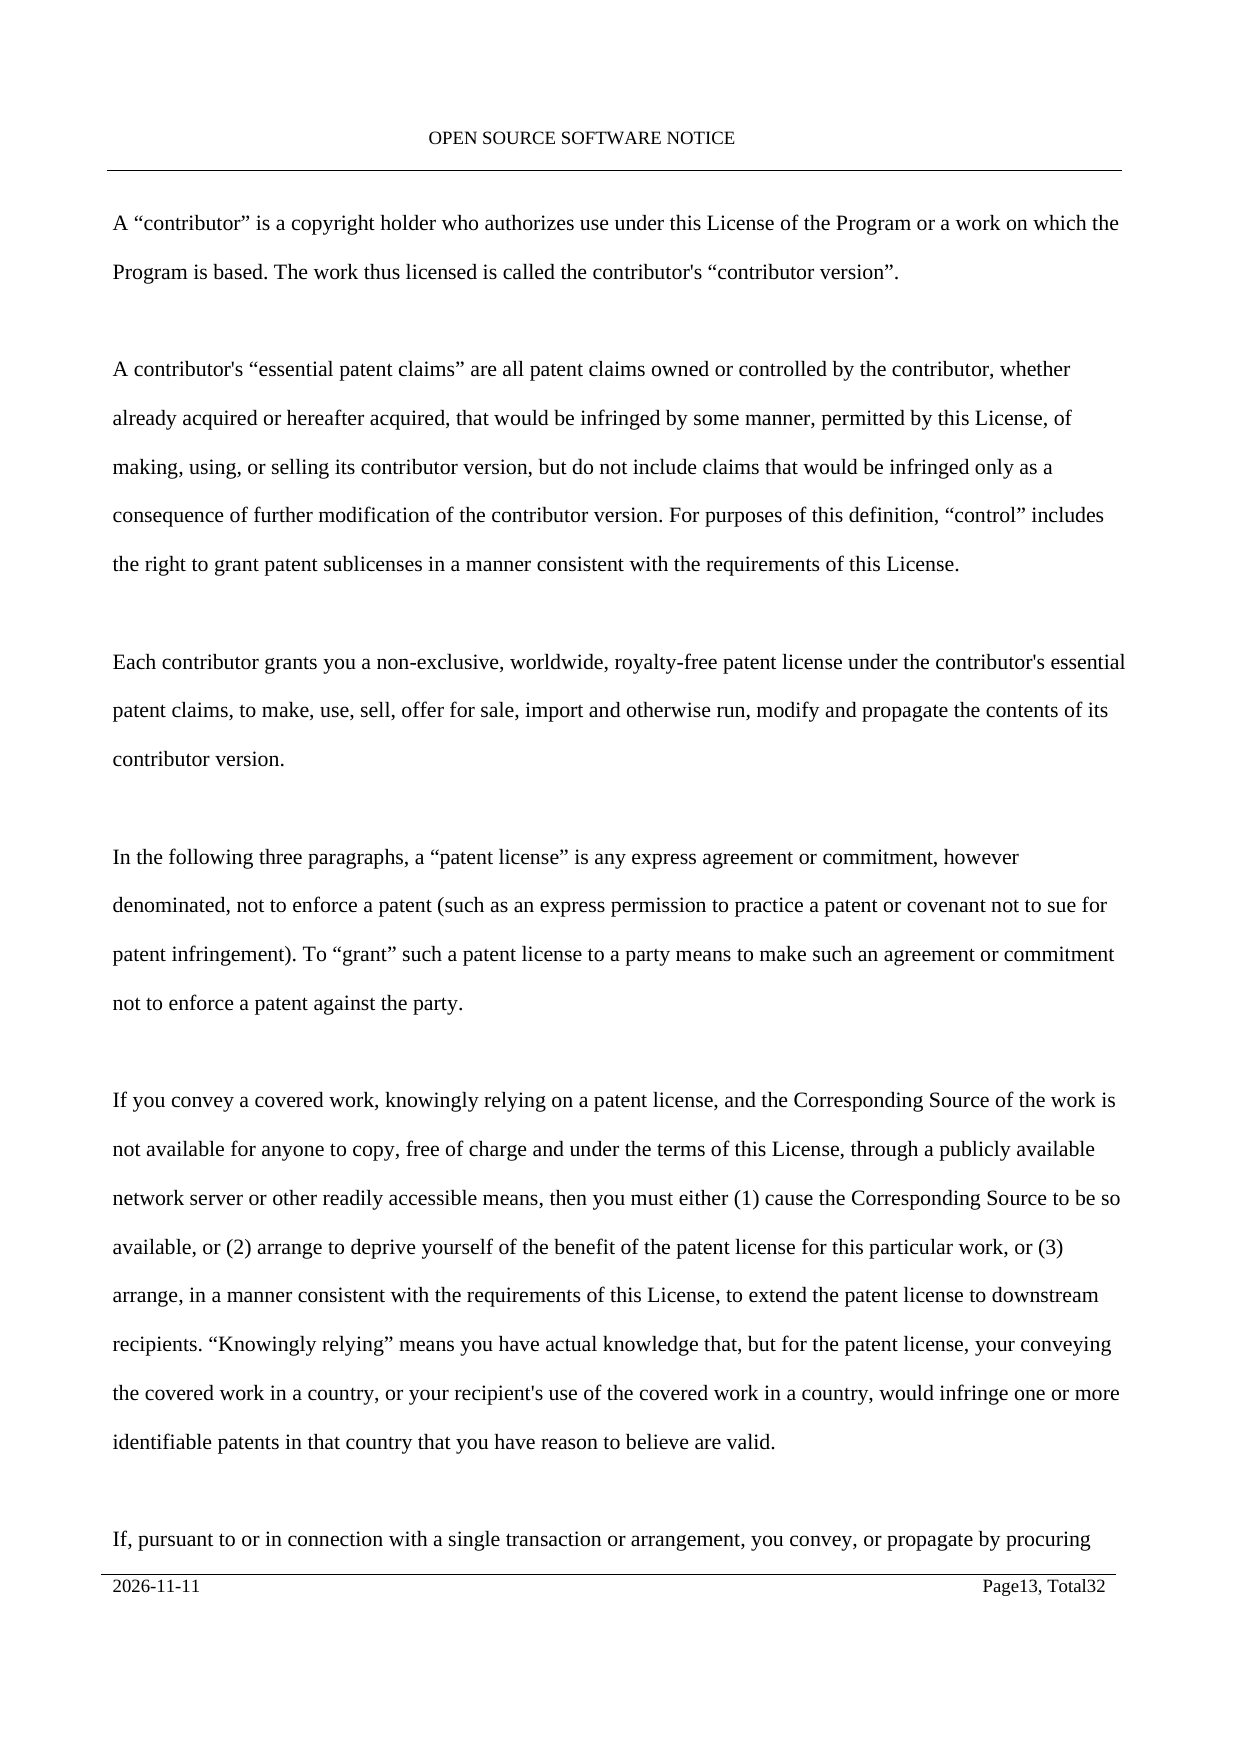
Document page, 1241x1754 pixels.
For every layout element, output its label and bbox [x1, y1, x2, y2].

text [112, 206, 1128, 1555]
